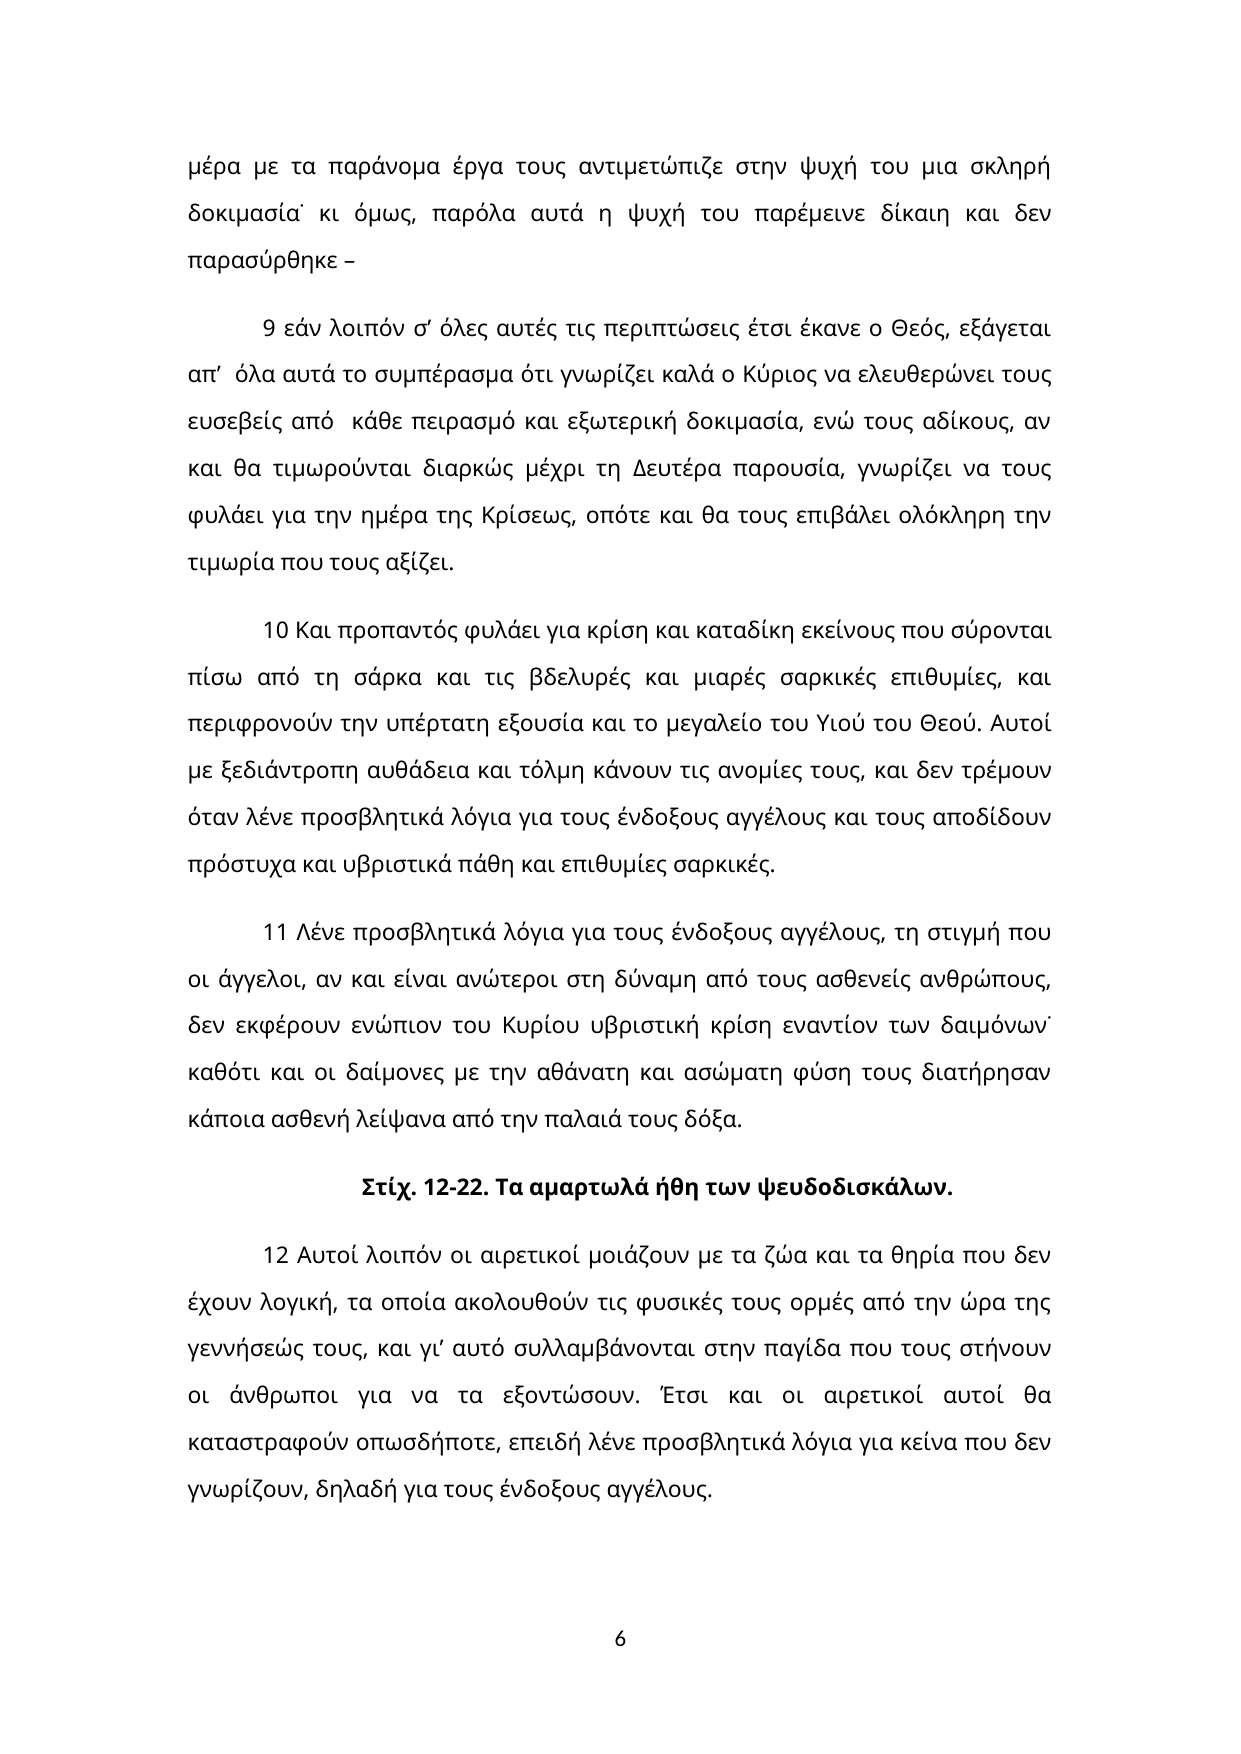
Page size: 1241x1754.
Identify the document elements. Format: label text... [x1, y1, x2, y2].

text 9 εάν λοιπόν σ’ όλες αυτές τις περιπτώσεις έτσι έκανε ο Θεός, εξάγεται απ’ όλα αυτά το συμπέρασμα ότι γνωρίζει καλά ο Κύριος να ελευθερώνει τους ευσεβείς από κάθε πειρασμό και εξωτερική δοκιμασία, ενώ τους αδίκους, αν και θα τιμωρούνται διαρκώς μέχρι τη Δευτέρα παρουσία, γνωρίζει να τους φυλάει για την ημέρα της Κρίσεως, οπότε και θα τους επιβάλει ολόκληρη την τιμωρία που τους αξίζει. [187, 311, 1053, 577]
text 10 Και προπαντός φυλάει για κρίση και καταδίκη εκείνους που σύρονται πίσω από τη σάρκα και τις βδελυρές και μιαρές σαρκικές επιθυμίες, και περιφρονούν την υπέρτατη εξουσία και το μεγαλείο του Υιού του Θεού. Αυτοί με ξεδιάντροπη αυθάδεια και τόλμη κάνουν τις ανομίες τους, και δεν τρέμουν όταν λένε προσβλητικά λόγια για τους ένδοξους αγγέλους και τους αποδίδουν πρόστυχα και υβριστικά πάθη και επιθυμίες σαρκικές. [187, 613, 1053, 879]
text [187, 150, 1053, 275]
text 11 Λένε προσβλητικά λόγια για τους ένδοξους αγγέλους, τη στιγμή που οι άγγελοι, αν και είναι ανώτεροι στη δύναμη από τους ασθενείς ανθρώπους, δεν εκφέρουν ενώπιον του Κυρίου υβριστική κρίση εναντίον των δαιμόνων˙ καθότι και οι δαίμονες με την αθάνατη και ασώματη φύση τους διατήρησαν κάποια ασθενή λείψανα από την παλαιά τους δόξα. [187, 916, 1053, 1134]
text Στίχ. 12-22. Τα αμαρτωλά ήθη των ψευδοδισκάλων. [187, 1171, 1053, 1202]
text 12 Αυτοί λοιπόν οι αιρετικοί μοιάζουν με τα ζώα και τα θηρία που δεν έχουν λογική, τα οποία ακολουθούν τις φυσικές τους ορμές από την ώρα της γεννήσεώς τους, και γι’ αυτό συλλαμβάνονται στην παγίδα που τους στήνουν οι άνθρωποι για να τα εξοντώσουν. Έτσι και οι αιρετικοί αυτοί θα καταστραφούν οπωσδήποτε, επειδή λένε προσβλητικά λόγια για κείνα που δεν γνωρίζουν, δηλαδή για τους ένδοξους αγγέλους. [187, 1238, 1053, 1504]
